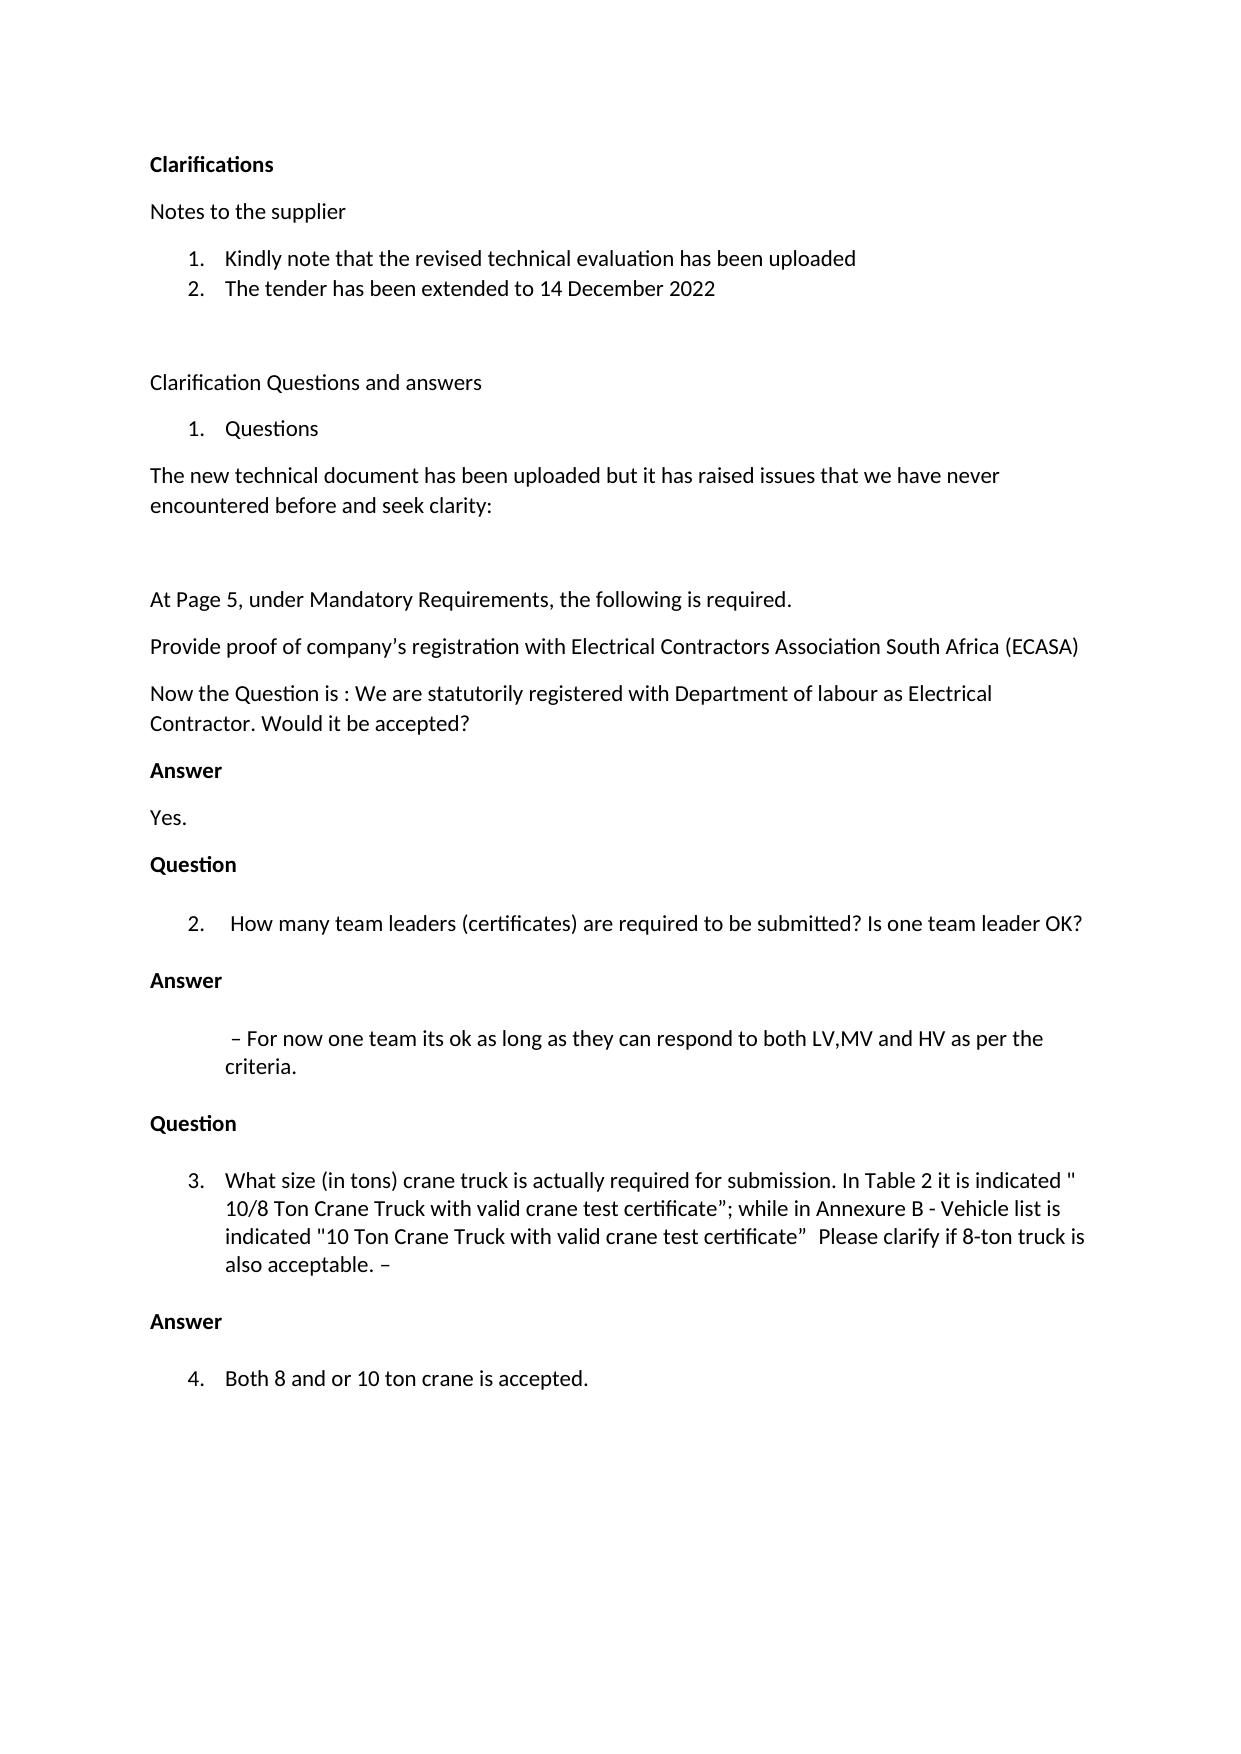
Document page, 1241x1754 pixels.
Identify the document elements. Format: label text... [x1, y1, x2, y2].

text The new technical document has been uploaded but it has raised issues that we have never encountered before and seek clarity: [150, 461, 1090, 520]
text Provide proof of company’s registration with Electrical Contractors Association South Africa (ECASA) [150, 632, 1090, 660]
text Question [150, 850, 1090, 878]
text At Page 5, under Mandatory Requirements, the following is required. [150, 585, 1090, 613]
list The tender has been extended to 14 December 2022 [187, 274, 1090, 302]
list How many team leaders (certificates) are required to be submitted? Is one team leader OK? [187, 909, 1090, 937]
list – For now one team its ok as long as they can respond to both LV,MV and HV as per the criteria. [225, 1024, 1090, 1080]
list Both 8 and or 10 ton crane is accepted. [187, 1364, 1090, 1393]
text Yes. [150, 803, 1090, 831]
text Now the Question is : We are statutorily registered with Department of labour as Electrical Contractor. Would it be accepted? [150, 679, 1090, 737]
list What size (in tons) crane truck is actually required for submission. In Table 2 it is indicated " 10/8 Ton Crane Truck with valid crane test certificate”; while in Annexure B - Vehicle list is indicated "10 Ton Crane Truck with valid crane test certificate” Please clarify if 8-ton truck is also acceptable. – [187, 1166, 1090, 1278]
text Answer [150, 967, 1090, 994]
text Answer [150, 756, 1090, 784]
text Clarification Questions and answers [150, 368, 1090, 396]
list Questions [187, 414, 1090, 443]
text Notes to the supplier [150, 197, 1090, 225]
text Clarifications [150, 150, 1090, 178]
text Answer [150, 1307, 1090, 1335]
text Question [150, 1109, 1090, 1137]
list Kindly note that the revised technical evaluation has been uploaded [187, 244, 1090, 272]
